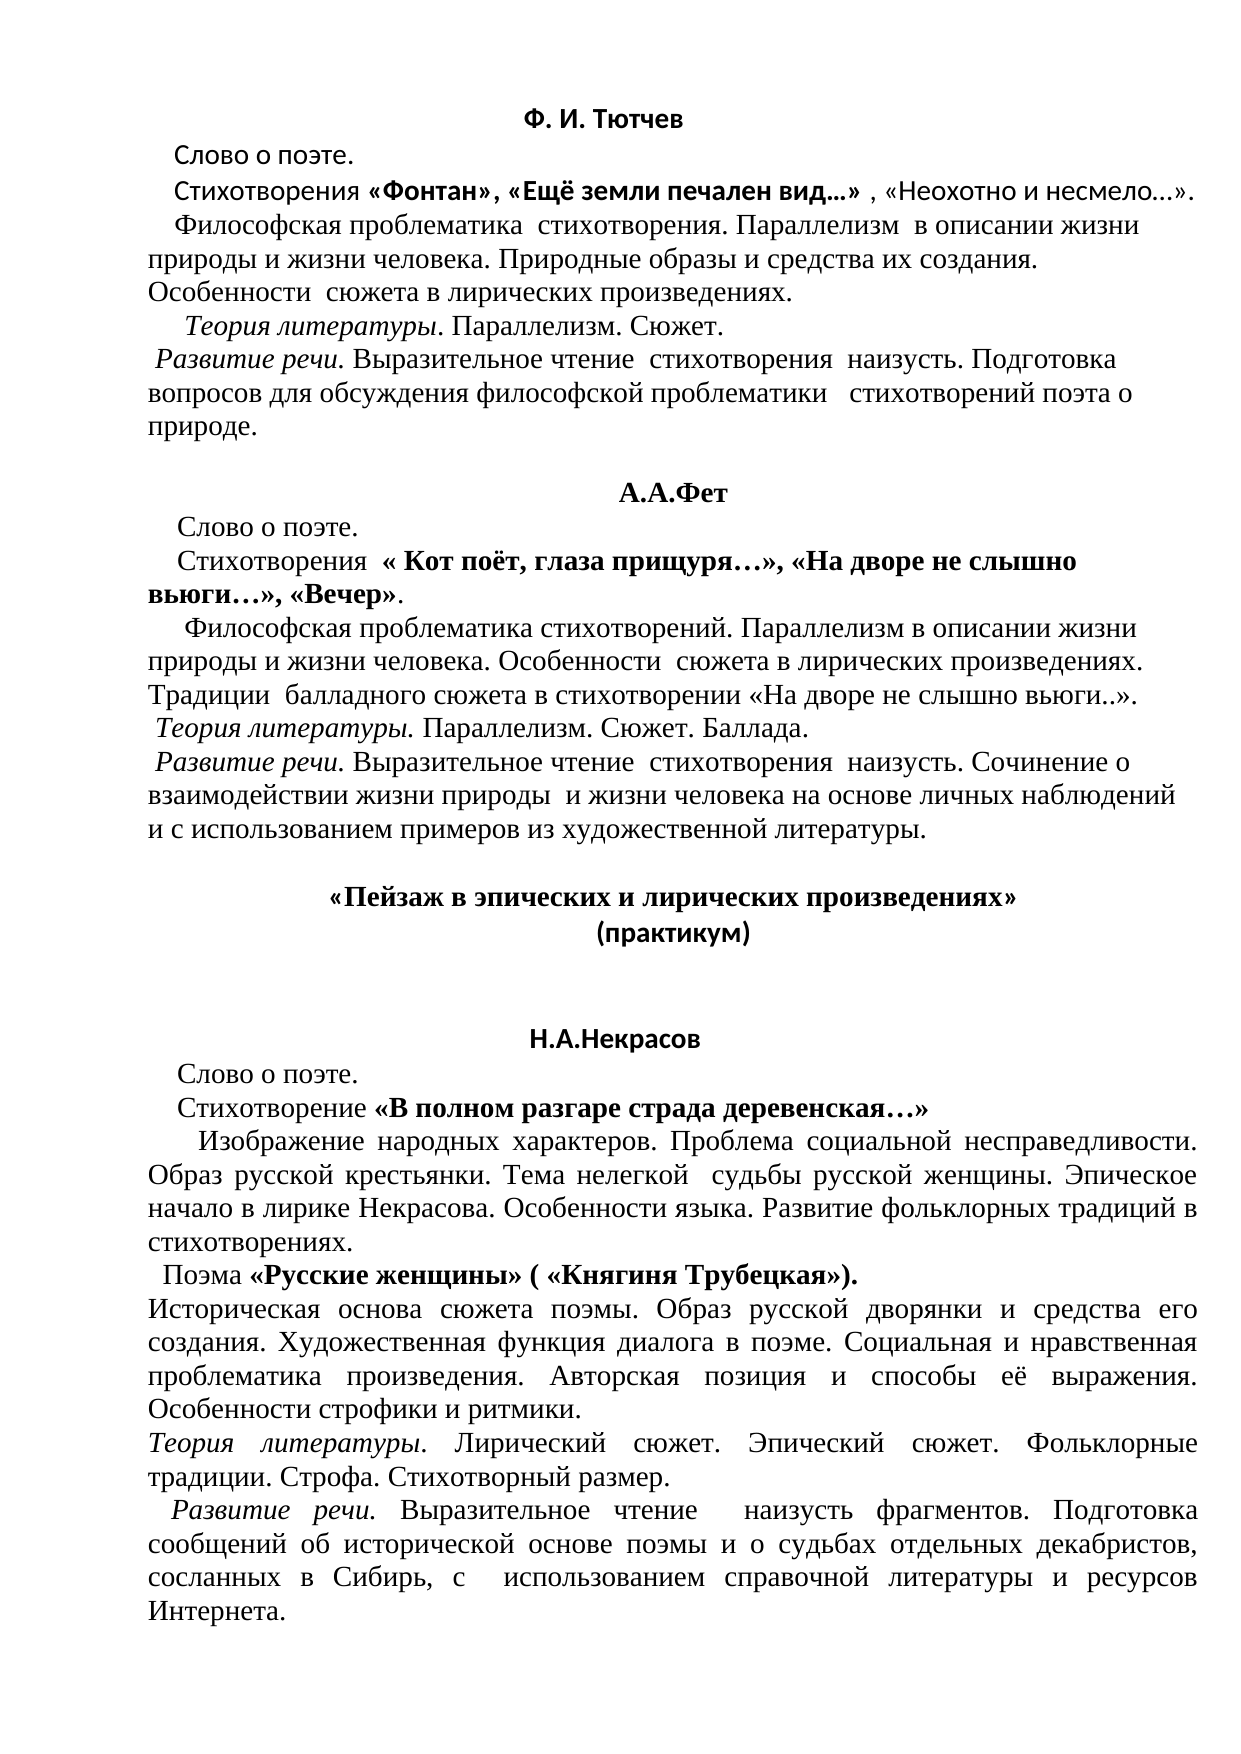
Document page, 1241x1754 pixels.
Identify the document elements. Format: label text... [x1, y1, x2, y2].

text Изображение народных характеров. Проблема социальной несправедливости. Образ русской крестьянки. Тема нелегкой судьбы русской женщины. Эпическое начало в лирике Некрасова. Особенности языка. Развитие фольклорных традиций в стихотворениях. [148, 1123, 1199, 1257]
text Развитие речи. Выразительное чтение стихотворения наизусть. Сочинение о взаимодействии жизни природы и жизни человека на основе личных наблюдений и с использованием примеров из художественной литературы. [148, 744, 1199, 844]
text Развитие речи. Выразительное чтение стихотворения наизусть. Подготовка вопросов для обсуждения философской проблематики стихотворений поэта о природе. [148, 341, 1199, 442]
text Развитие речи. Выразительное чтение наизусть фрагментов. Подготовка сообщений об исторической основе поэмы и о судьбах отдельных декабристов, сосланных в Сибирь, с использованием справочной литературы и ресурсов Интернета. [148, 1492, 1199, 1626]
text Поэма «Русские женщины» ( «Княгиня Трубецкая»). [148, 1257, 1199, 1291]
text Философская проблематика стихотворения. Параллелизм в описании жизни природы и жизни человека. Природные образы и средства их создания. Особенности сюжета в лирических произведениях. [148, 207, 1199, 308]
text Стихотворения «Фонтан», «Ещё земли печален вид…» , «Неохотно и несмело…». [148, 172, 1199, 207]
text «Пейзаж в эпических и лирических произведениях» [148, 878, 1199, 914]
text Историческая основа сюжета поэмы. Образ русской дворянки и средства его создания. Художественная функция диалога в поэме. Социальная и нравственная проблематика произведения. Авторская позиция и способы её выражения. Особенности строфики и ритмики. [148, 1291, 1199, 1425]
text Теория литературы. Лирический сюжет. Эпический сюжет. Фольклорные традиции. Строфа. Стихотворный размер. [148, 1425, 1199, 1492]
text Слово о поэте. [148, 509, 1199, 543]
text Н.А.Некрасов [148, 1021, 1199, 1056]
text Теория литературы. Параллелизм. Сюжет. [148, 308, 1199, 341]
text Слово о поэте. [148, 136, 1199, 172]
text (практикум) [148, 914, 1199, 949]
text Философская проблематика стихотворений. Параллелизм в описании жизни природы и жизни человека. Особенности сюжета в лирических произведениях. Традиции балладного сюжета в стихотворении «На дворе не слышно вьюги..». [148, 610, 1199, 710]
text Слово о поэте. [148, 1056, 1199, 1090]
text Стихотворения « Кот поёт, глаза прищуря…», «На дворе не слышно вьюги…», «Вечер». [148, 543, 1199, 610]
text Ф. И. Тютчев [148, 100, 1199, 136]
text А.А.Фет [148, 476, 1199, 509]
text Теория литературы. Параллелизм. Сюжет. Баллада. [148, 710, 1199, 744]
text Стихотворение «В полном разгаре страда деревенская…» [148, 1090, 1199, 1123]
